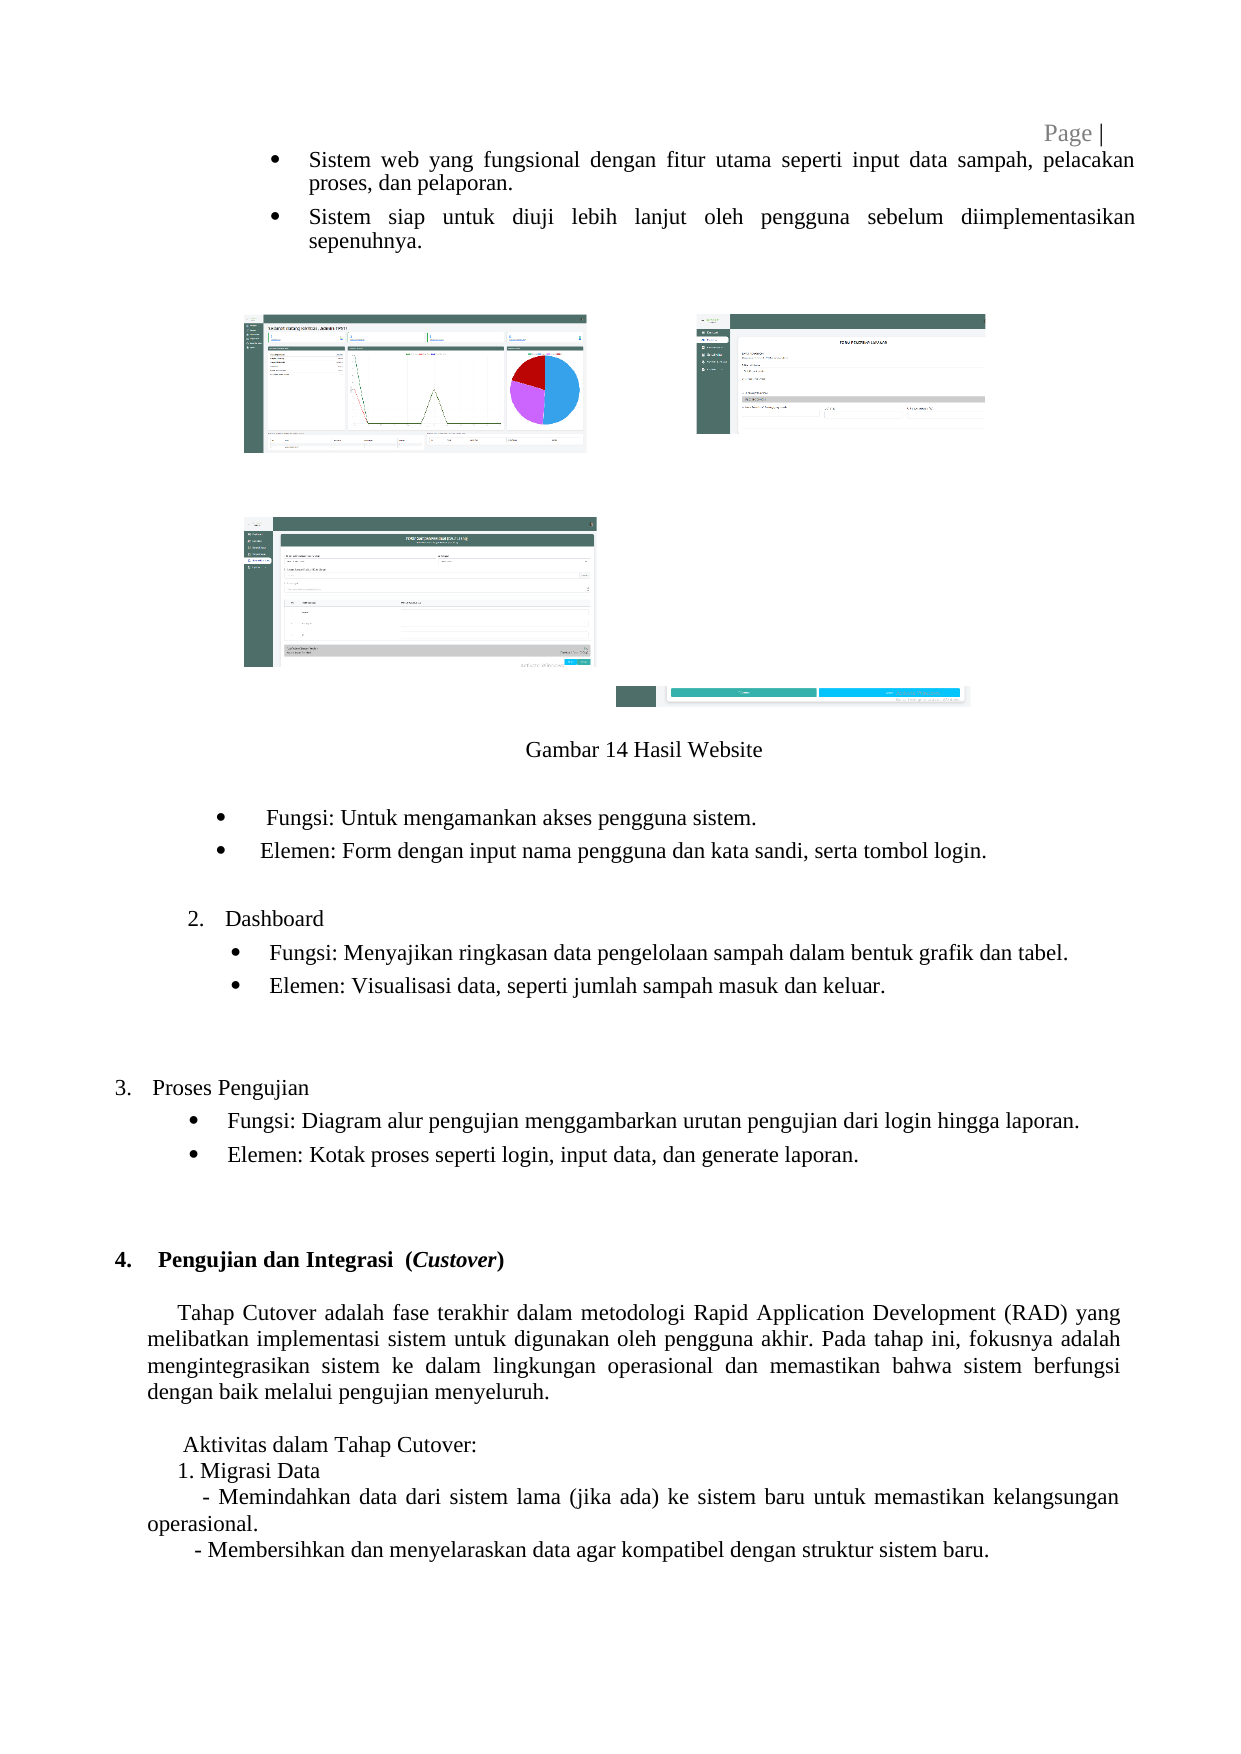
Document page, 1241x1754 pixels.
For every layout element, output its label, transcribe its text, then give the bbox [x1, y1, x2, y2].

table_cell [228, 517, 605, 729]
table_header [605, 314, 986, 517]
subtitle Sistem web yang fungsional dengan fitur utama seperti input data sampah, pelacakan proses, dan pelaporan. [271, 148, 1136, 196]
picture [244, 516, 597, 667]
subtitle Fungsi: Untuk mengamankan akses pengguna sistem. [217, 806, 1136, 830]
subtitle Gambar 14 Hasil Website [152, 739, 1136, 762]
text Aktivitas dalam Tahap Cutover: [147, 1431, 1122, 1457]
subtitle Fungsi: Diagram alur pengujian menggambarkan urutan pengujian dari login hingga laporan. [189, 1110, 1136, 1134]
picture [616, 686, 971, 707]
list Pengujian dan Integrasi (Custover) [114, 1246, 1136, 1273]
text - Memindahkan data dari sistem lama (jika ada) ke sistem baru untuk memastikan kelangsungan operasional. [147, 1483, 1122, 1536]
picture [696, 314, 986, 434]
subtitle Proses Pengujian [114, 1076, 1136, 1100]
table_header [228, 314, 605, 517]
subtitle Elemen: Visualisasi data, seperti jumlah sampah masuk dan keluar. [232, 975, 1136, 999]
picture [244, 314, 587, 453]
subtitle Elemen: Kotak proses seperti login, input data, dan generate laporan. [189, 1144, 1136, 1167]
subtitle Dashboard [187, 907, 1136, 931]
text 1. Migrasi Data [147, 1457, 1122, 1483]
text Tahap Cutover adalah fase terakhir dalam metodologi Rapid Application Development (RAD) yang melibatkan implementasi sistem untuk digunakan oleh pengguna akhir. Pada tahap ini, fokusnya adalah mengintegrasikan sistem ke dalam lingkungan operasional dan memastikan bahwa sistem berfungsi dengan baik melalui pengujian menyeluruh. [147, 1299, 1122, 1404]
subtitle Sistem siap untuk diuji lebih lanjut oleh pengguna sebelum diimplementasikan sepenuhnya. [271, 206, 1136, 253]
text - Membersihkan dan menyelaraskan data agar kompatibel dengan struktur sistem baru. [147, 1536, 1122, 1562]
table_cell [605, 517, 986, 729]
subtitle Elemen: Form dengan input nama pengguna dan kata sandi, serta tombol login. [217, 840, 1136, 864]
subtitle Fungsi: Menyajikan ringkasan data pengelolaan sampah dalam bentuk grafik dan tabel. [232, 941, 1136, 965]
